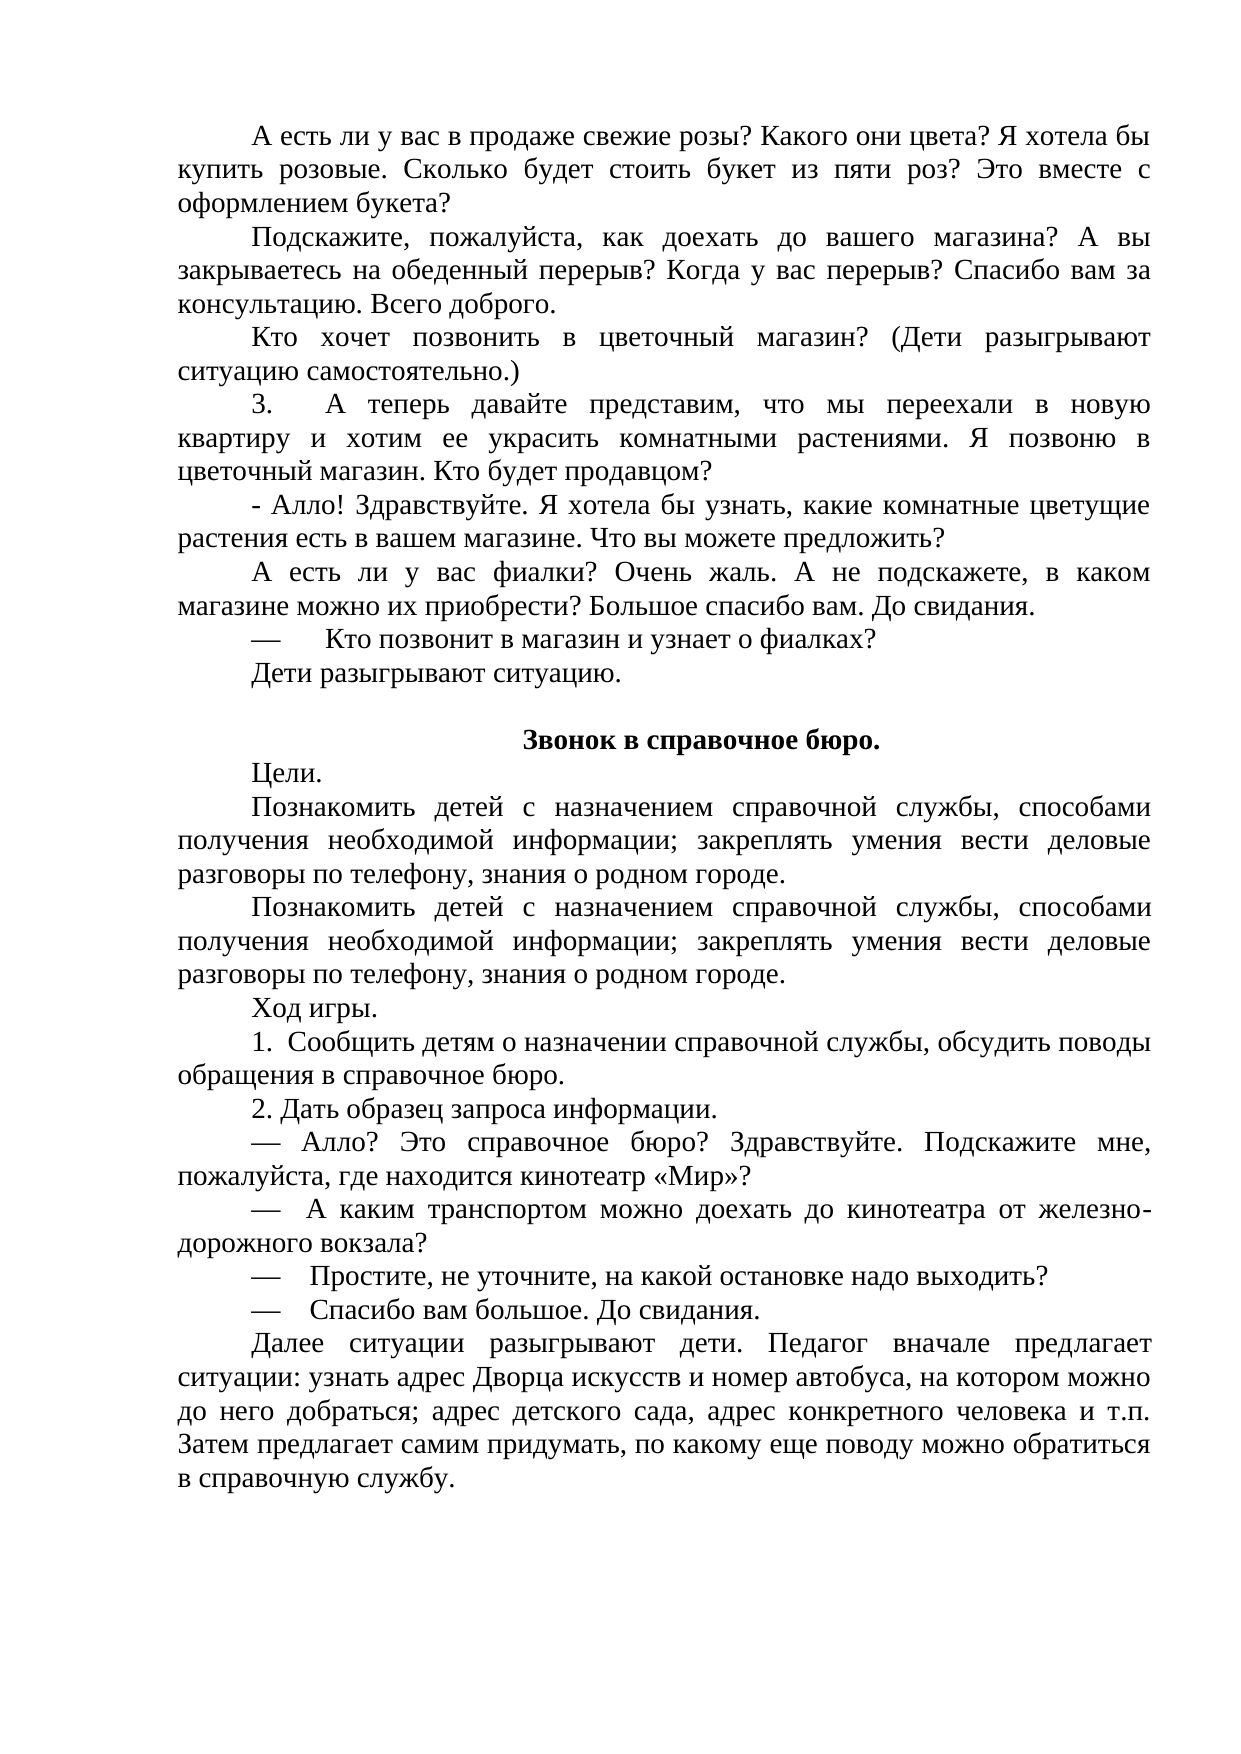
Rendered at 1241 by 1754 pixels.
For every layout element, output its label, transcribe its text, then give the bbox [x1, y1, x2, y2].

text — Спасибо вам большое. До свидания. [177, 1292, 1152, 1326]
text Звонок в справочное бюро. [177, 722, 1152, 755]
text Подскажите, пожалуйста, как доехать до вашего магазина? А вы закрываетесь на обеденный перерыв? Когда у вас перерыв? Спасибо вам за консультацию. Всего доброго. [177, 219, 1152, 319]
text Ход игры. [177, 990, 1152, 1024]
text Познакомить детей с назначением справочной службы, способами получения необходимой информации; закреплять умения вести деловые разговоры по телефону, знания о родном городе. [177, 889, 1152, 990]
text — А каким транспортом можно доехать до кинотеатра от железнодорожного вокзала? [177, 1191, 1152, 1258]
text 3. А теперь давайте представим, что мы переехали в новую квартиру и хотим ее украсить комнатными растениями. Я позвоню в цветочный магазин. Кто будет продавцом? [177, 386, 1152, 487]
text - Алло! Здравствуйте. Я хотела бы узнать, какие комнатные цветущие растения есть в вашем магазине. Что вы можете предложить? [177, 487, 1152, 554]
text Познакомить детей с назначением справочной службы, способами получения необходимой информации; закреплять умения вести деловые разговоры по телефону, знания о родном городе. [177, 789, 1152, 889]
text — Кто позвонит в магазин и узнает о фиалках? [177, 621, 1152, 655]
text Цели. [177, 755, 1152, 789]
text 1. Сообщить детям о назначении справочной службы, обсудить поводы обращения в справочное бюро. [177, 1024, 1152, 1091]
text — Простите, не уточните, на какой остановке надо выходить? [177, 1258, 1152, 1292]
text 2. Дать образец запроса информации. [177, 1091, 1152, 1124]
text Далее ситуации разыгрывают дети. Педагог вначале предлагает ситуации: узнать адрес Дворца искусств и номер автобуса, на котором можно до него добраться; адрес детского сада, адрес конкретного человека и т.п. Затем предлагает самим придумать, по какому еще поводу можно обратиться в справочную службу. [177, 1326, 1152, 1493]
text Кто хочет позвонить в цветочный магазин? (Дети разыгрывают ситуацию самостоятельно.) [177, 319, 1152, 386]
text А есть ли у вас в продаже свежие розы? Какого они цвета? Я хотела бы купить розовые. Сколько будет стоить букет из пяти роз? Это вместе с оформлением букета? [177, 118, 1152, 219]
text — Алло? Это справочное бюро? Здравствуйте. Подскажите мне, пожалуйста, где находится кинотеатр «Мир»? [177, 1124, 1152, 1191]
text Дети разыгрывают ситуацию. [177, 655, 1152, 688]
text А есть ли у вас фиалки? Очень жаль. А не подскажете, в каком магазине можно их приобрести? Большое спасибо вам. До свидания. [177, 554, 1152, 621]
